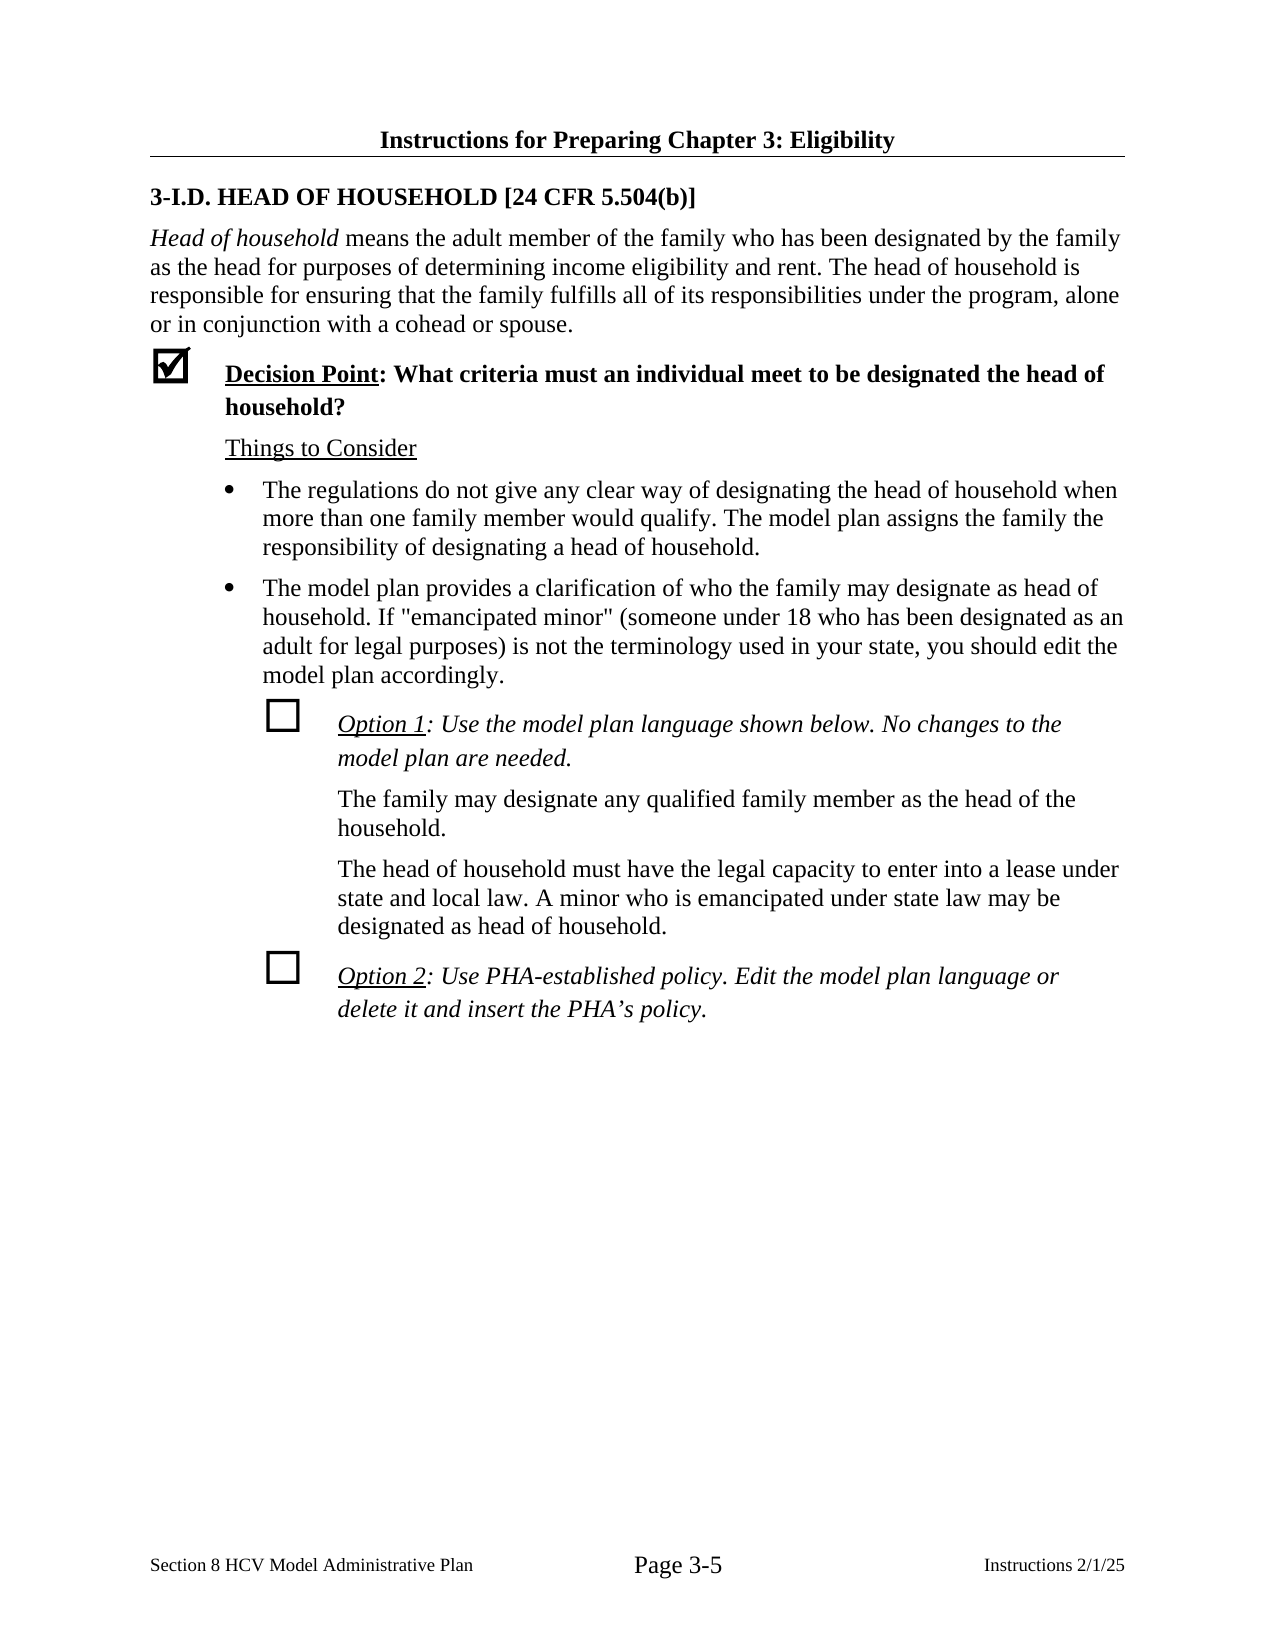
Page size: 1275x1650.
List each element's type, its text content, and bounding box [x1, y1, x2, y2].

text The family may designate any qualified family member as the head of the household. [337, 784, 1125, 841]
list The model plan provides a clarification of who the family may designate as head of household. If "emancipated minor" (someone under 18 who has been designated as an adult for legal purposes) is not the terminology used in your state, you should edit the model plan accordingly. [225, 573, 1125, 688]
text Option 2: Use PHA-established policy. Edit the model plan language or delete it and insert the PHA’s policy. [262, 953, 1125, 1023]
text The head of household must have the legal capacity to enter into a lease under state and local law. A minor who is emancipated under state law may be designated as head of household. [337, 854, 1125, 940]
text Decision Point: What criteria must an individual meet to be designated the head of household? [150, 351, 1125, 421]
text Option 1: Use the model plan language shown below. No changes to the model plan are needed. [262, 701, 1125, 771]
text Things to Consider [225, 433, 1125, 462]
list The regulations do not give any clear way of designating the head of household when more than one family member would qualify. The model plan assigns the family the responsibility of designating a head of household. [225, 475, 1125, 561]
text Head of household means the adult member of the family who has been designated by the family as the head for purposes of determining income eligibility and rent. The head of household is responsible for ensuring that the family fulfills all of its responsibilities under the program, alone or in conjunction with a cohead or spouse. [150, 223, 1125, 338]
text 3-I.D. HEAD OF HOUSEHOLD [24 CFR 5.504(b)] [150, 182, 1125, 211]
